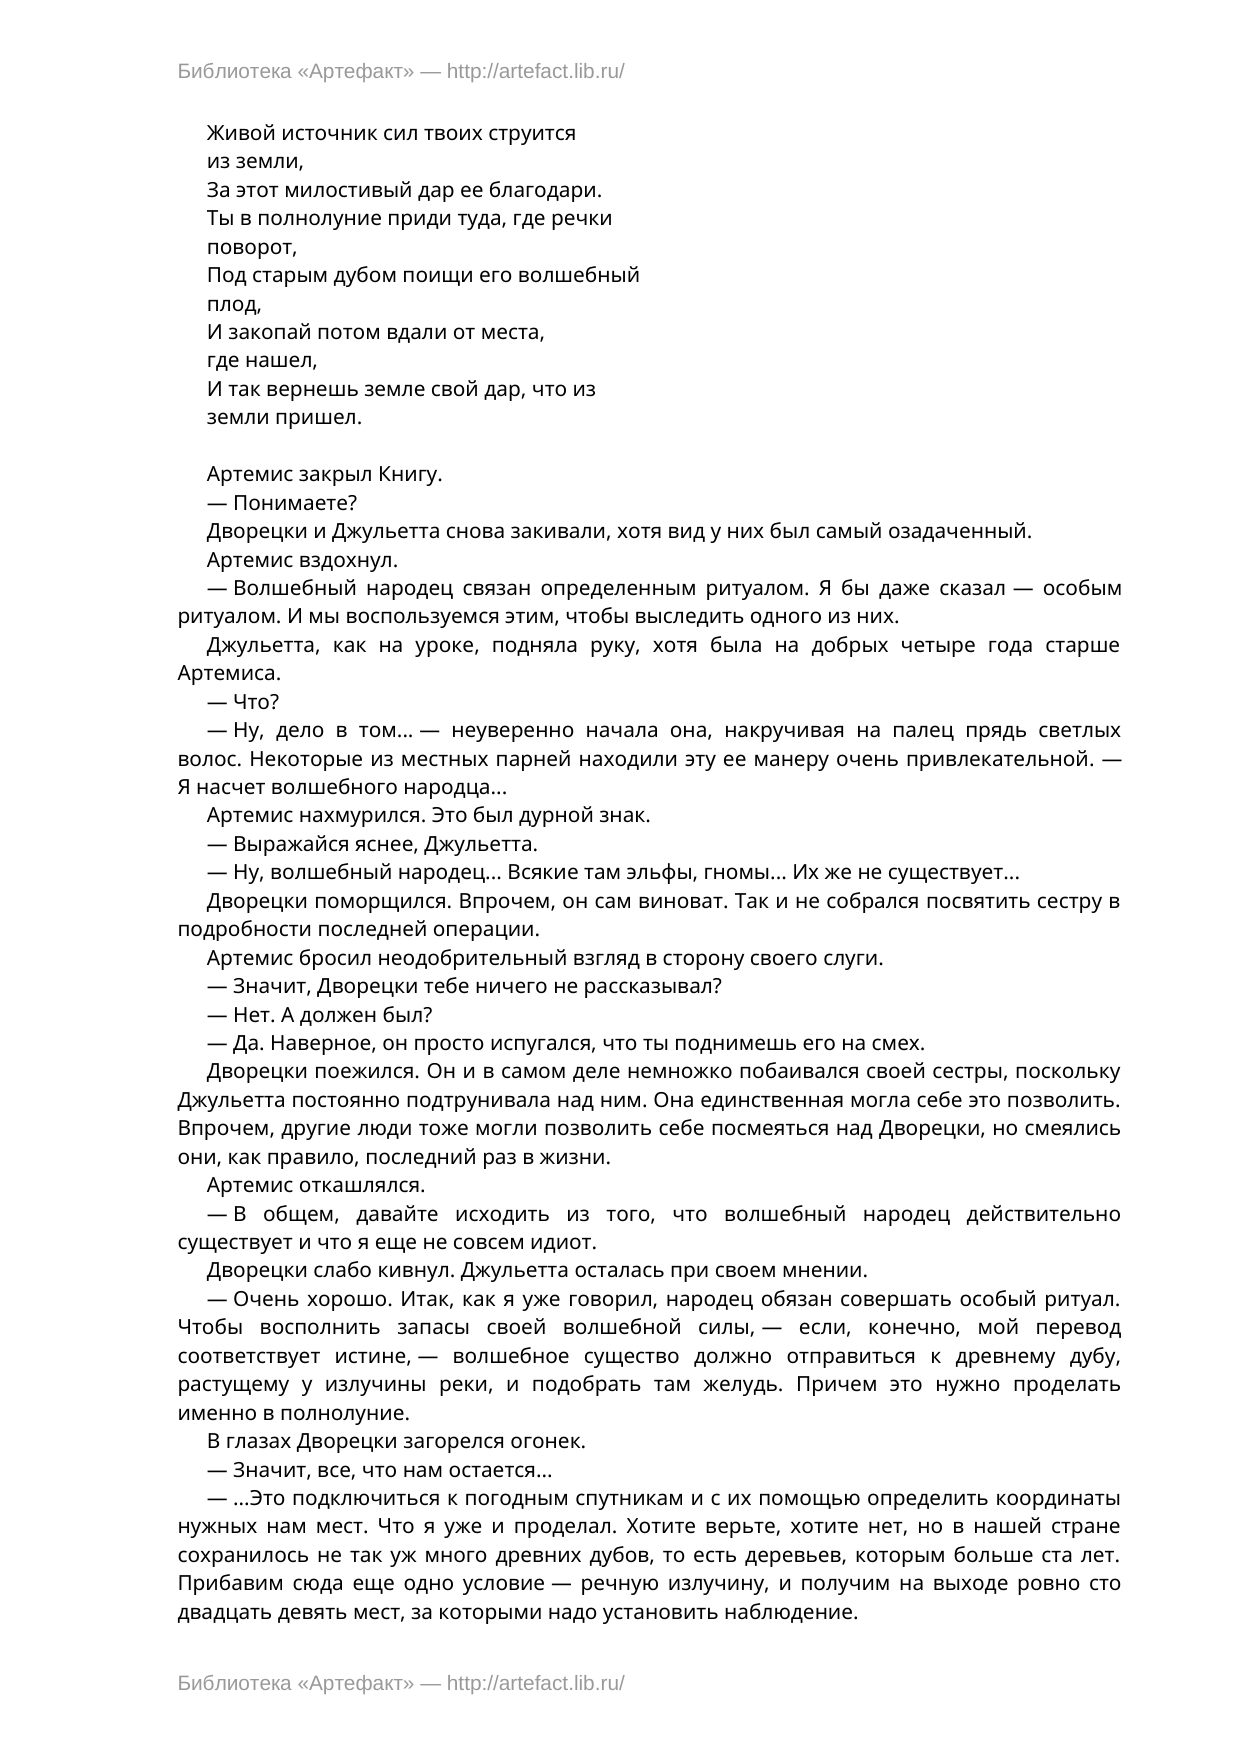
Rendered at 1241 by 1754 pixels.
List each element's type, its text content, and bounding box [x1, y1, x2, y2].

text — Значит, все, что нам остается... [177, 1455, 1122, 1483]
text где нашел, [177, 346, 1122, 374]
text Дворецки слабо кивнул. Джульетта осталась при своем мнении. [177, 1256, 1122, 1284]
text Артемис вздохнул. [177, 545, 1122, 573]
text — Понимаете? [177, 488, 1122, 516]
text За этот милостивый дар ее благодари. [177, 175, 1122, 203]
text — В общем, давайте исходить из того, что волшебный народец действительно существует и что я еще не совсем идиот. [177, 1199, 1122, 1256]
text из земли, [177, 147, 1122, 175]
text — Выражайся яснее, Джульетта. [177, 829, 1122, 857]
text — Ну, волшебный народец... Всякие там эльфы, гномы... Их же не существует... [177, 857, 1122, 886]
text Живой источник сил твоих струится [177, 118, 1122, 147]
text — Значит, Дворецки тебе ничего не рассказывал? [177, 971, 1122, 1000]
text земли пришел. [177, 402, 1122, 431]
text И так вернешь земле свой дар, что из [177, 374, 1122, 402]
text — ...Это подключиться к погодным спутникам и с их помощью определить координаты нужных нам мест. Что я уже и проделал. Хотите верьте, хотите нет, но в нашей стране сохранилось не так уж много древних дубов, то есть деревьев, которым больше ста лет. Прибавим сюда еще одно условие — речную излучину, и получим на выходе ровно сто двадцать девять мест, за которыми надо установить наблюдение. [177, 1483, 1122, 1625]
text — Нет. А должен был? [177, 1000, 1122, 1028]
text Дворецки и Джульетта снова закивали, хотя вид у них был самый озадаченный. [177, 516, 1122, 545]
text Артемис нахмурился. Это был дурной знак. [177, 801, 1122, 829]
text — Волшебный народец связан определенным ритуалом. Я бы даже сказал — особым ритуалом. И мы воспользуемся этим, чтобы выследить одного из них. [177, 573, 1122, 630]
text Артемис закрыл Книгу. [177, 459, 1122, 488]
text В глазах Дворецки загорелся огонек. [177, 1426, 1122, 1455]
text — Ну, дело в том... — неуверенно начала она, накручивая на палец прядь светлых волос. Некоторые из местных парней находили эту ее манеру очень привлекательной. — Я насчет волшебного народца... [177, 715, 1122, 801]
text плод, [177, 289, 1122, 317]
text И закопай потом вдали от места, [177, 317, 1122, 346]
text поворот, [177, 232, 1122, 260]
text — Что? [177, 687, 1122, 715]
text Дворецки поежился. Он и в самом деле немножко побаивался своей сестры, поскольку Джульетта постоянно подтрунивала над ним. Она единственная могла себе это позволить. Впрочем, другие люди тоже могли позволить себе посмеяться над Дворецки, но смеялись они, как правило, последний раз в жизни. [177, 1057, 1122, 1170]
text Артемис бросил неодобрительный взгляд в сторону своего слуги. [177, 943, 1122, 971]
text Артемис откашлялся. [177, 1170, 1122, 1199]
text Джульетта, как на уроке, подняла руку, хотя была на добрых четыре года старше Артемиса. [177, 630, 1122, 687]
text Дворецки поморщился. Впрочем, он сам виноват. Так и не собрался посвятить сестру в подробности последней операции. [177, 886, 1122, 943]
text Ты в полнолуние приди туда, где речки [177, 203, 1122, 232]
text — Очень хорошо. Итак, как я уже говорил, народец обязан совершать особый ритуал. Чтобы восполнить запасы своей волшебной силы, — если, конечно, мой перевод соответствует истине, — волшебное существо должно отправиться к древнему дубу, растущему у излучины реки, и подобрать там желудь. Причем это нужно проделать именно в полнолуние. [177, 1284, 1122, 1426]
text Под старым дубом поищи его волшебный [177, 260, 1122, 289]
text — Да. Наверное, он просто испугался, что ты поднимешь его на смех. [177, 1028, 1122, 1057]
